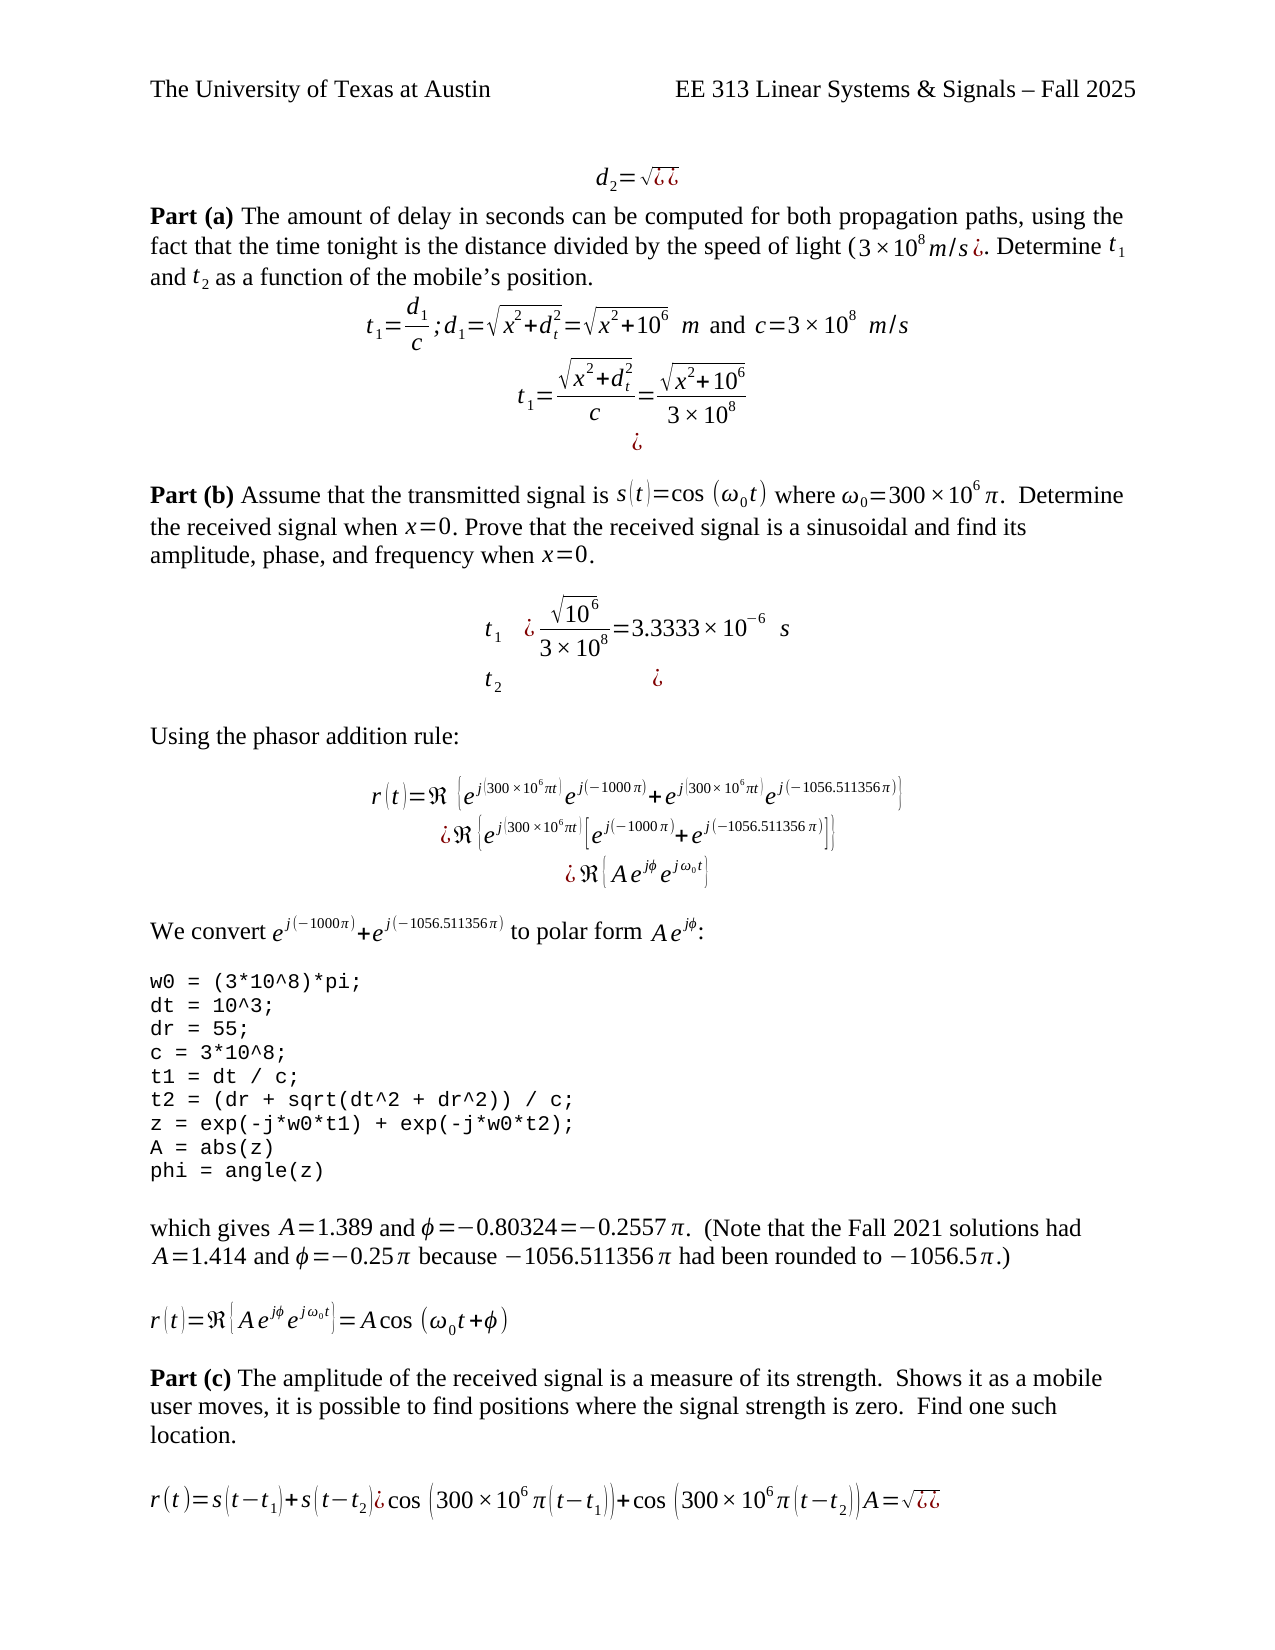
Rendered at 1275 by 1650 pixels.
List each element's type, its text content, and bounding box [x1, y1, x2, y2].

text dt = 10^3; [150, 995, 1125, 1018]
text w0 = (3*10^8)*pi; [150, 971, 1125, 995]
text t2 = (dr + sqrt(dt^2 + dr^2)) / c; [150, 1089, 1125, 1113]
text Part (c) The amplitude of the received signal is a measure of its strength. Shows it as a mobile user moves, it is possible to find positions where the signal strength is zero. Find one such location. [150, 1363, 1125, 1449]
text which gives and . (Note that the Fall 2021 solutions had and because had been rounded to .) [150, 1213, 1125, 1272]
text Using the phasor addition rule: [150, 721, 1125, 750]
text We convert to polar form : [150, 914, 1125, 946]
text A = abs(z) [150, 1137, 1125, 1160]
text Part (b) Assume that the transmitted signal is where . Determine the received signal when . Prove that the received signal is a sinusoidal and find its amplitude, phase, and frequency when . [150, 477, 1125, 569]
text Part (a) The amount of delay in seconds can be computed for both propagation paths, using the fact that the time tonight is the distance divided by the speed of light (. Determine and as a function of the mobile’s position. [150, 201, 1125, 293]
text z = exp(-j*w0*t1) + exp(-j*w0*t2); [150, 1113, 1125, 1137]
text t1 = dt / c; [150, 1066, 1125, 1089]
text c = 3*10^8; [150, 1042, 1125, 1066]
text phi = angle(z) [150, 1160, 1125, 1184]
text dr = 55; [150, 1018, 1125, 1042]
